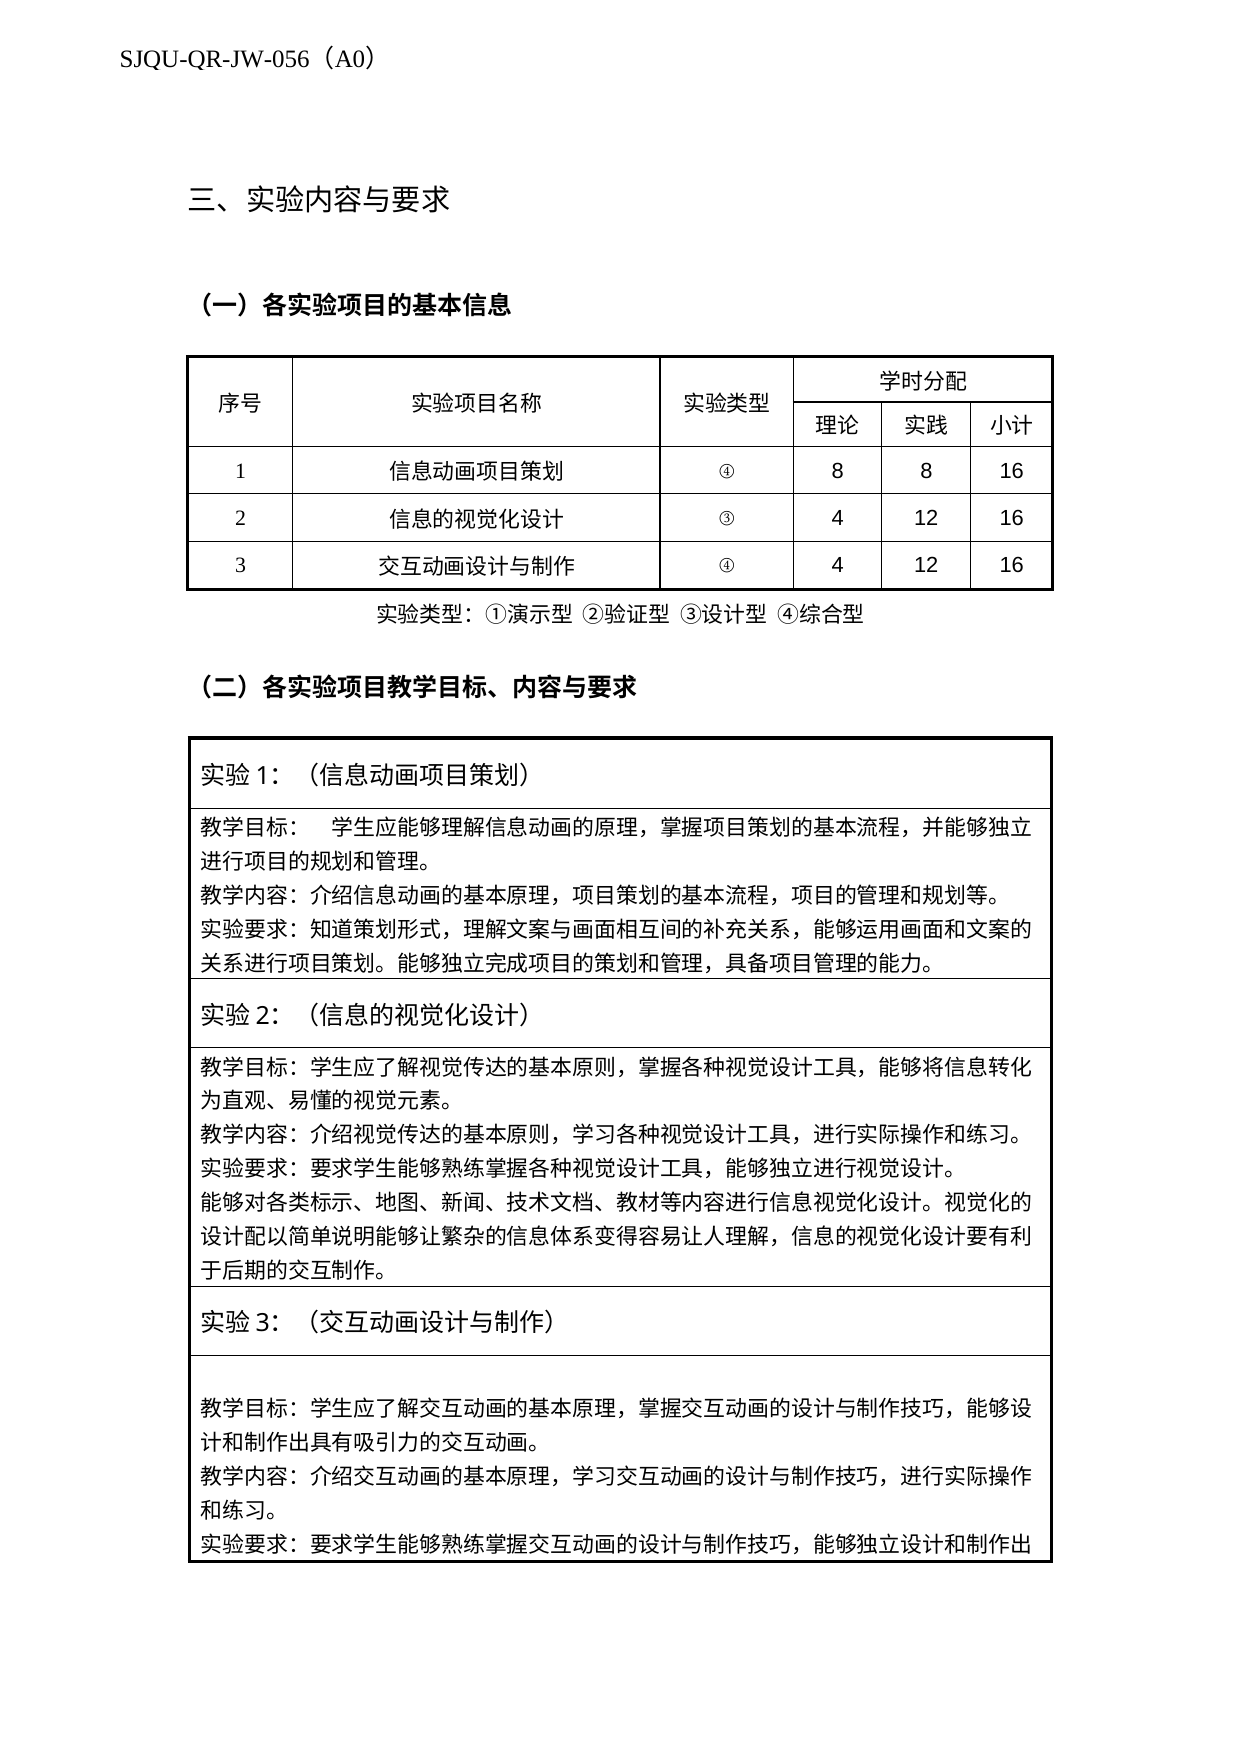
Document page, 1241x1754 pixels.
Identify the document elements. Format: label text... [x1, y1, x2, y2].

table_cell 实践 [882, 403, 970, 446]
table_cell ④ [661, 447, 793, 493]
table_cell 理论 [794, 403, 881, 446]
table_cell 3 [189, 542, 292, 588]
table_header 实验项目名称 [293, 358, 659, 446]
table_cell 16 [971, 447, 1051, 493]
table_cell 实验类型：①演示型 ②验证型 ③设计型 ④综合型 [188, 591, 1053, 634]
table_cell 2 [189, 494, 292, 541]
text （一）各实验项目的基本信息 [187, 270, 1053, 338]
table_cell ③ [661, 494, 793, 541]
table_cell 小计 [971, 403, 1051, 446]
table_cell 实验3：（交互动画设计与制作） [191, 1287, 1050, 1355]
table_cell 4 [794, 494, 881, 541]
table_cell 教学目标： 学生应能够理解信息动画的原理，掌握项目策划的基本流程，并能够独立进行项目的规划和管理。 教学内容：介绍信息动画的基本原理，项目策划的基本流程，项目的管理和规划等。 实验要求：知道策划形式，理解文案与画面相互间的补充关系，能够运用画面和文案的关系进行项目策划。能够独立完成项目的策划和管理，具备项目管理的能力。 [191, 809, 1050, 978]
table_cell 16 [971, 494, 1051, 541]
text 三、实验内容与要求 [187, 164, 1053, 232]
table_cell 8 [882, 447, 970, 493]
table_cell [191, 1356, 1050, 1560]
text （二）各实验项目教学目标、内容与要求 [187, 652, 1053, 719]
table_header 实验1：（信息动画项目策划） [191, 740, 1050, 807]
table_cell 12 [882, 494, 970, 541]
table_cell 16 [971, 542, 1051, 588]
table_cell 交互动画设计与制作 [293, 542, 659, 588]
table_cell ④ [661, 542, 793, 588]
table_cell 实验2：（信息的视觉化设计） [191, 979, 1050, 1047]
table_cell 信息动画项目策划 [293, 447, 659, 493]
table_cell 1 [189, 447, 292, 493]
table_header 学时分配 [794, 358, 1051, 401]
table_cell 12 [882, 542, 970, 588]
table_cell 8 [794, 447, 881, 493]
table_cell 信息的视觉化设计 [293, 494, 659, 541]
table_header 序号 [189, 358, 292, 446]
table_header 实验类型 [661, 358, 793, 446]
table_cell 4 [794, 542, 881, 588]
table_cell 教学目标：学生应了解视觉传达的基本原则，掌握各种视觉设计工具，能够将信息转化为直观、易懂的视觉元素。 教学内容：介绍视觉传达的基本原则，学习各种视觉设计工具，进行实际操作和练习。 实验要求：要求学生能够熟练掌握各种视觉设计工具，能够独立进行视觉设计。 能够对各类标示、地图、新闻、技术文档、教材等内容进行信息视觉化设计。视觉化的设计配以简单说明能够让繁杂的信息体系变得容易让人理解，信息的视觉化设计要有利于后期的交互制作。 [191, 1048, 1050, 1286]
